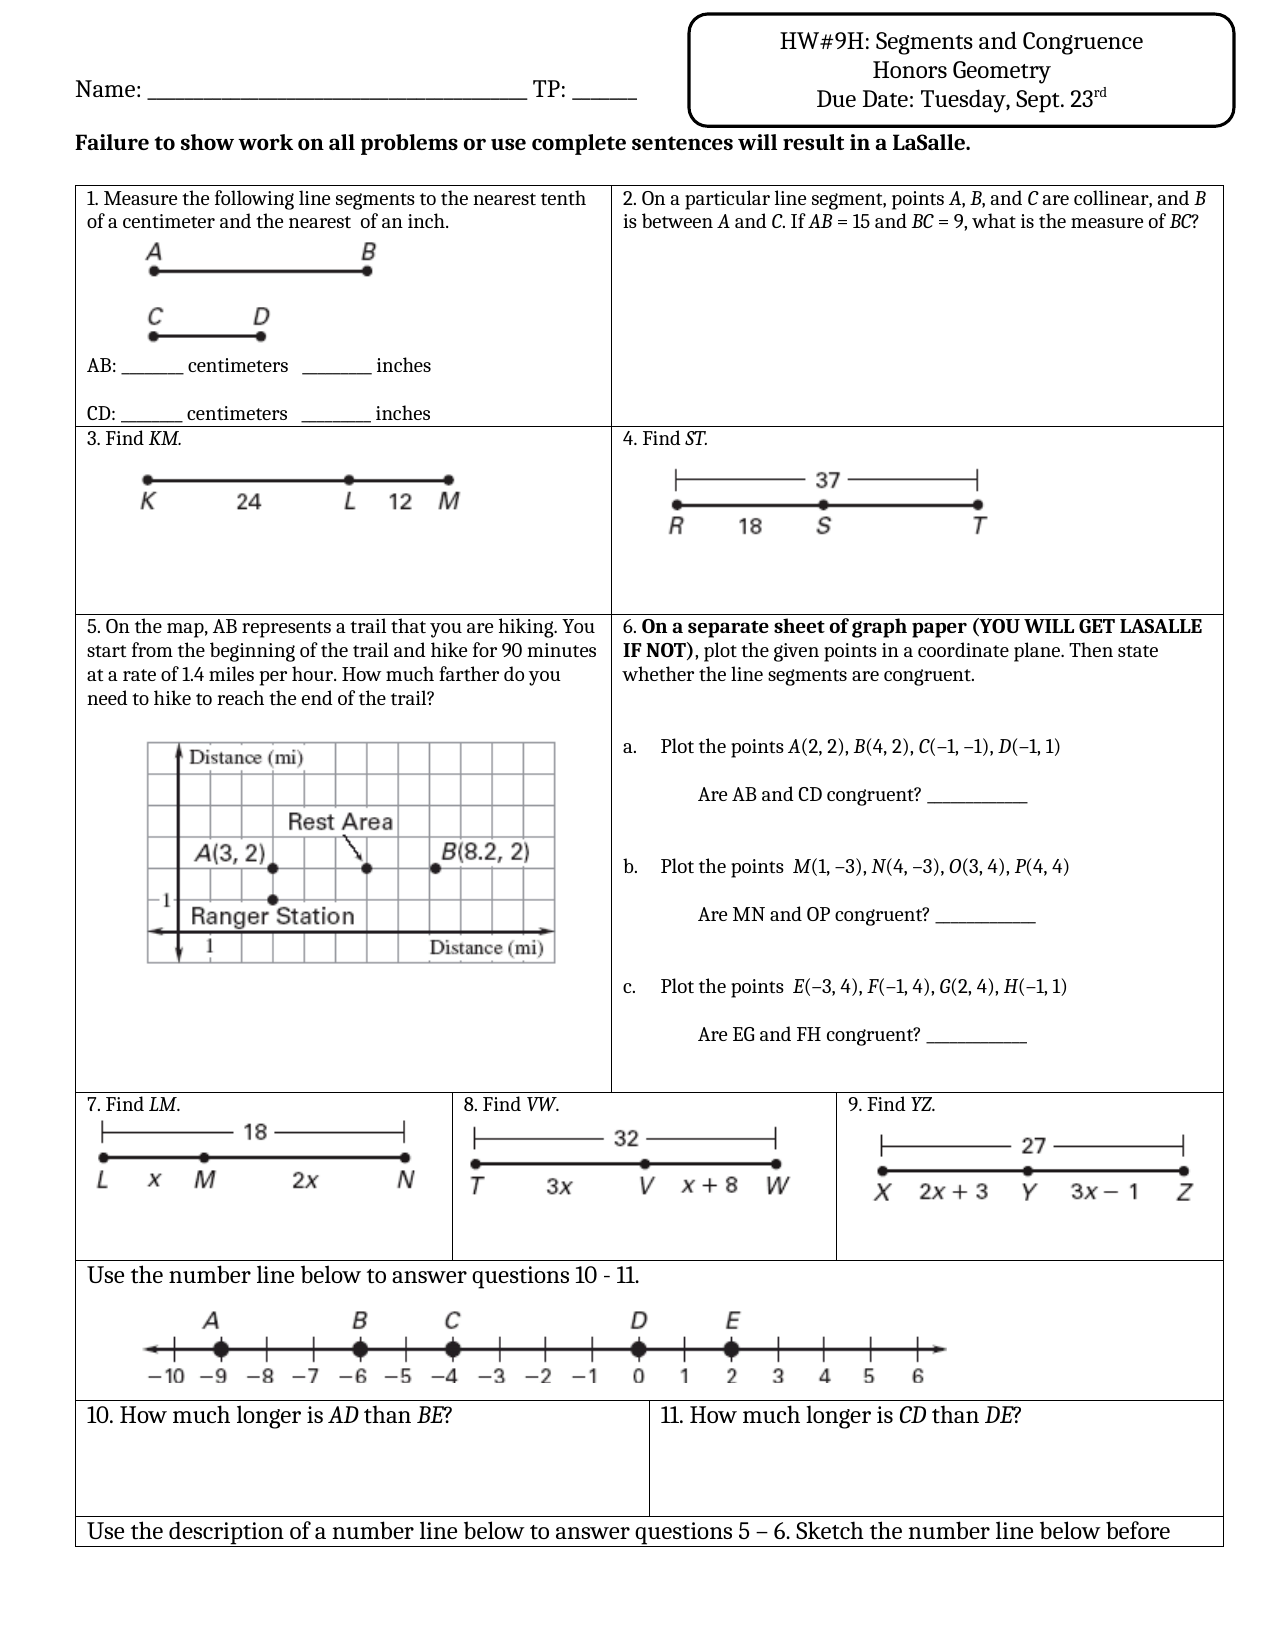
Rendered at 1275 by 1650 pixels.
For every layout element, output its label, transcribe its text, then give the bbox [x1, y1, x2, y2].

picture [463, 1117, 797, 1209]
picture [138, 1307, 949, 1383]
table_cell 11. How much longer is CD than DE? [650, 1401, 1223, 1516]
text Failure to show work on all problems or use complete sentences will result in a LaSalle. [75, 130, 1200, 156]
table_cell 9. Find YZ. [837, 1093, 1223, 1260]
table_header 1. Measure the following line segments to the nearest tenth of a centimeter and the nearest of an inch. AB: ________ centimeters _________ inches CD: ________ centimeters _________ inches [76, 186, 611, 426]
picture [666, 455, 994, 547]
table_cell 8. Find VW. [453, 1093, 836, 1260]
table_cell 7. Find LM. [76, 1093, 452, 1260]
picture [143, 298, 282, 354]
picture [141, 739, 562, 967]
table_cell 5. On the map, AB represents a trail that you are hiking. You start from the beginning of the trail and hike for 90 minutes at a rate of 1.4 miles per hour. How much farther do you need to hike to reach the end of the trail? [76, 615, 611, 1092]
picture [125, 462, 470, 527]
table_cell 3. Find KM. [76, 427, 611, 614]
picture [848, 1117, 1200, 1212]
table_cell 6. On a separate sheet of graph paper (YOU WILL GET LASALLE IF NOT), plot the given points in a coordinate plane. Then state whether the line segments are congruent. Plot the points A(2, 2), B(4, 2), C(–1, –1), D(–1, 1) Are AB and CD congruent? _____________ Plot the points M(1, –3), N(4, –3), O(3, 4), P(4, 4) Are MN and OP congruent? _____________ Plot the points E(–3, 4), F(–1, 4), G(2, 4), H(–1, 1) Are EG and FH congruent? _____________ [612, 615, 1223, 1092]
table_header 2. On a particular line segment, points A, B, and C are collinear, and B is between A and C. If AB = 15 and BC = 9, what is the measure of BC? [612, 186, 1223, 426]
table_cell Use the number line below to answer questions 10 - 11. [76, 1261, 1223, 1400]
picture [86, 1117, 424, 1198]
table_cell 4. Find ST. [612, 427, 1223, 614]
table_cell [76, 1517, 1223, 1546]
text Name: _________________________________________ TP: _______ [75, 75, 687, 104]
table_cell 10. How much longer is AD than BE? [76, 1401, 649, 1516]
